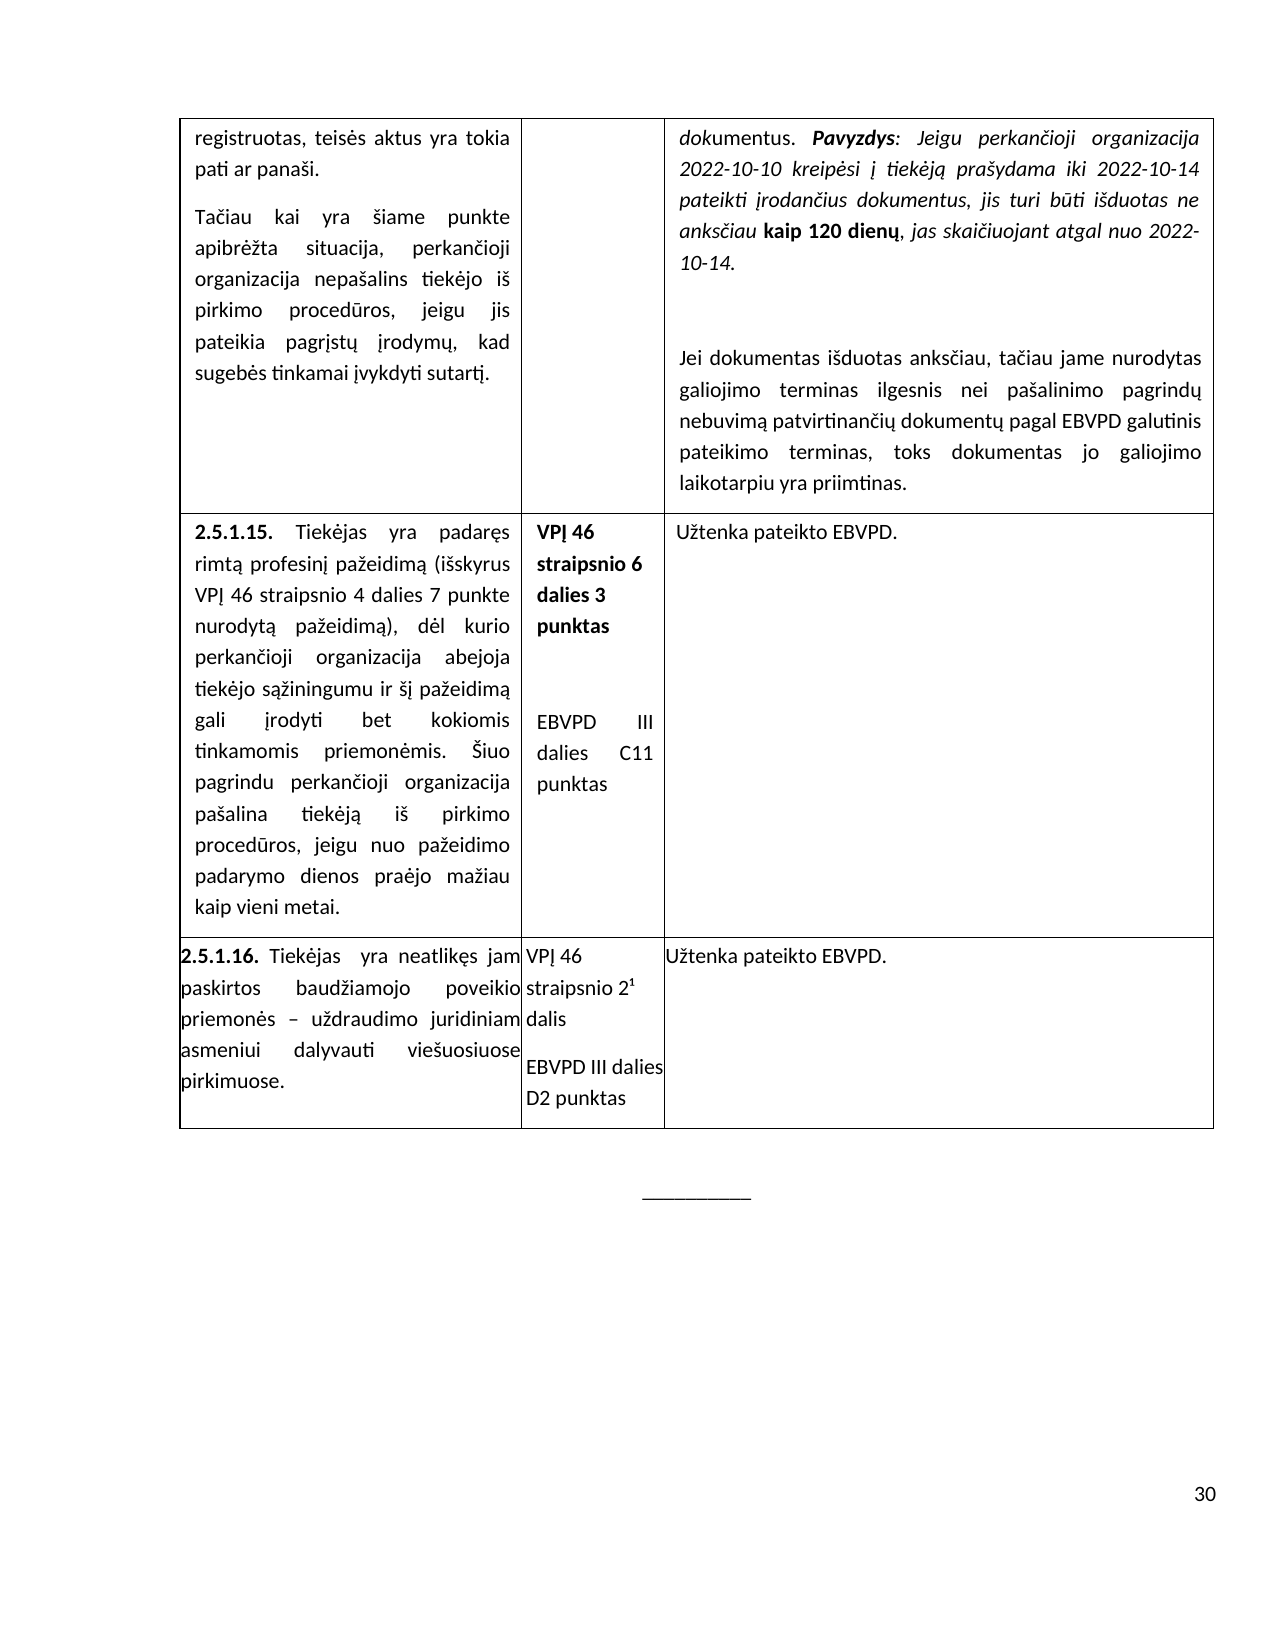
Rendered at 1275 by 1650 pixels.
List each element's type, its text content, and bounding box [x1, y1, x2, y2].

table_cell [522, 119, 664, 513]
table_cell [665, 119, 1213, 513]
table_cell 2.5.1.16. Tiekėjas yra neatlikęs jam paskirtos baudžiamojo poveikio priemonės – uždraudimo juridiniam asmeniui dalyvauti viešuosiuose pirkimuose. [181, 938, 521, 1127]
table_cell 2.5.1.15. Tiekėjas yra padaręs rimtą profesinį pažeidimą (išskyrus VPĮ 46 straipsnio 4 dalies 7 punkte nurodytą pažeidimą), dėl kurio perkančioji organizacija abejoja tiekėjo sąžiningumu ir šį pažeidimą gali įrodyti bet kokiomis tinkamomis priemonėmis. Šiuo pagrindu perkančioji organizacija pašalina tiekėją iš pirkimo procedūros, jeigu nuo pažeidimo padarymo dienos praėjo mažiau kaip vieni metai. [181, 514, 521, 937]
text __________ [177, 1176, 1216, 1202]
table_cell Užtenka pateikto EBVPD. [665, 938, 1213, 1127]
table_cell Užtenka pateikto EBVPD. [665, 514, 1213, 937]
table_cell VPĮ 46 straipsnio 2¹ dalis EBVPD III dalies D2 punktas [522, 938, 664, 1127]
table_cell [181, 119, 521, 513]
table_cell VPĮ 46 straipsnio 6 dalies 3 punktas EBVPD III dalies C11 punktas [522, 514, 664, 937]
